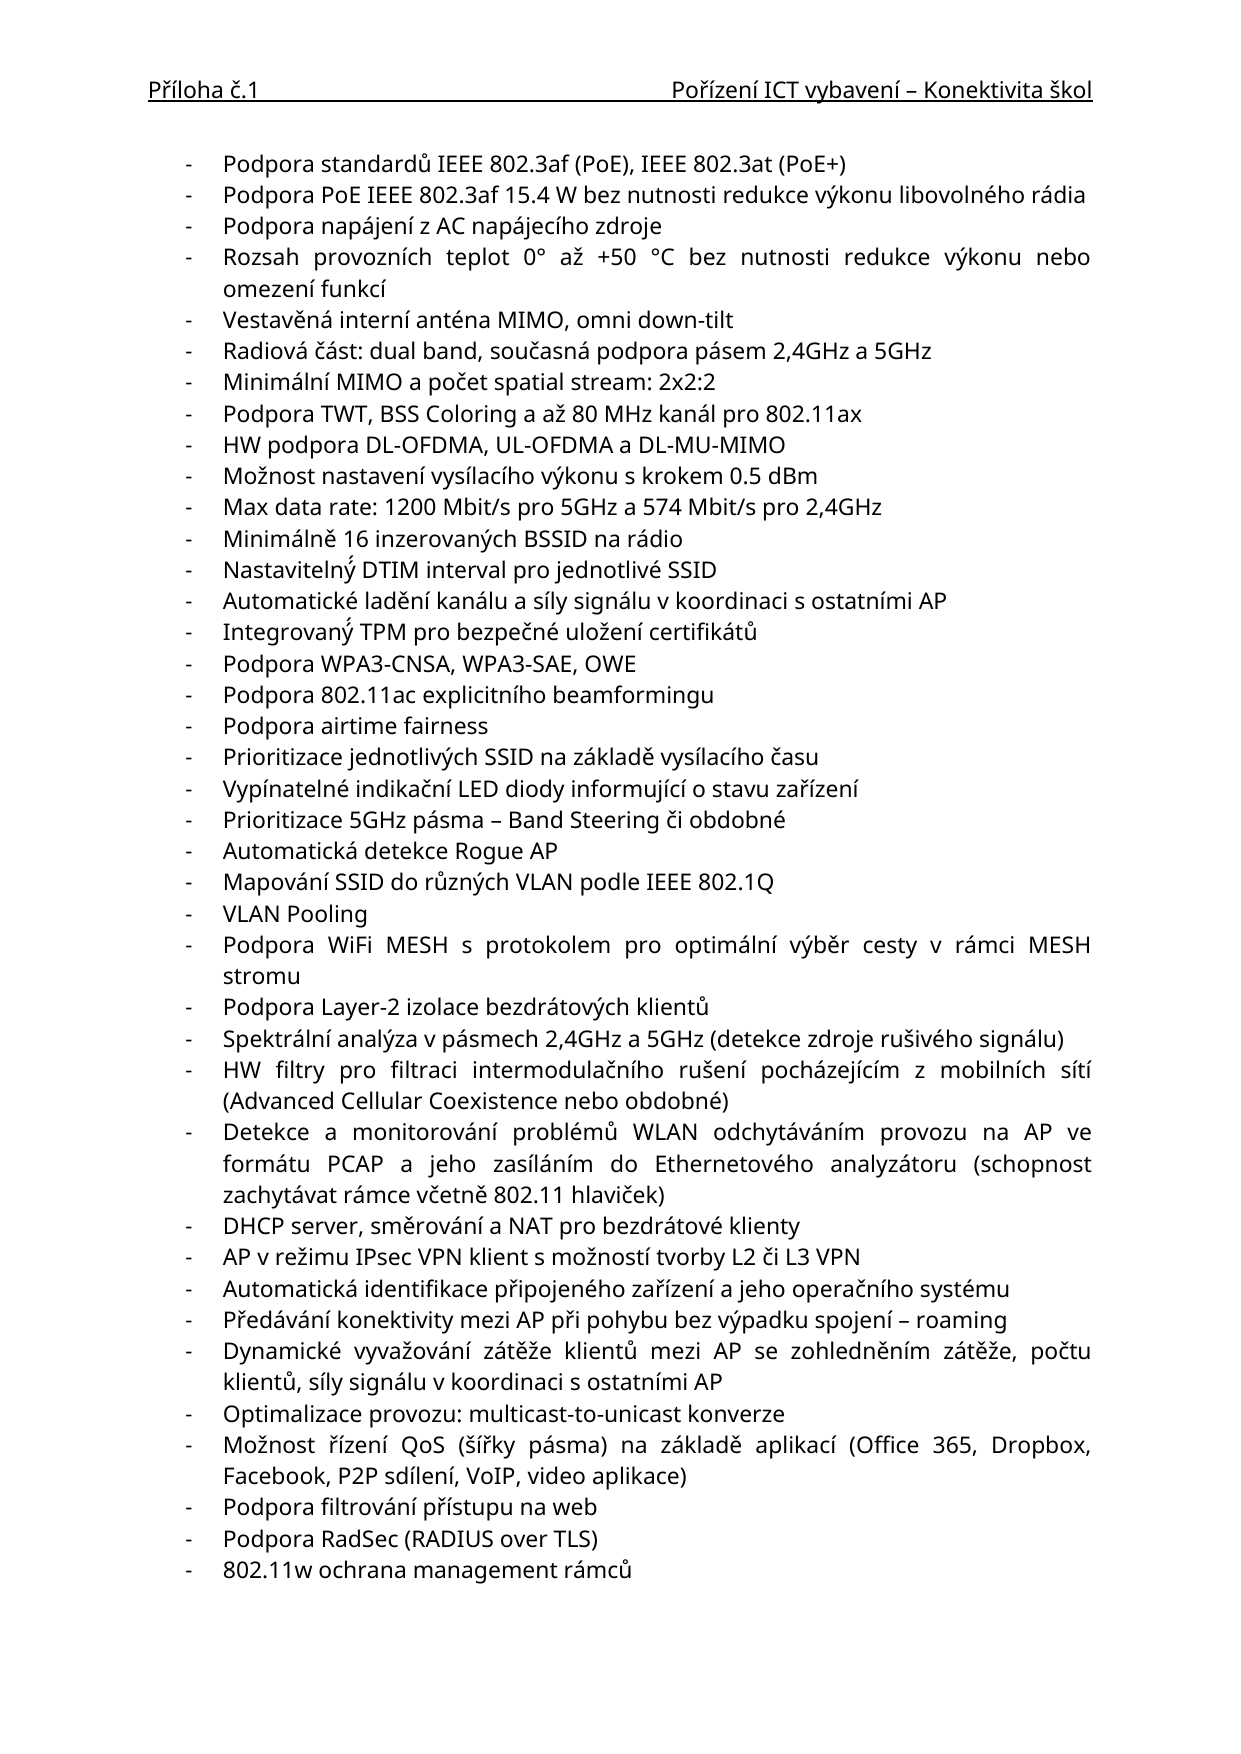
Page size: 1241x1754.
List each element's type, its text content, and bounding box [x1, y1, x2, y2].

list Minimálně 16 inzerovaných BSSID na rádio [185, 523, 1093, 554]
list Spektrální analýza v pásmech 2,4GHz a 5GHz (detekce zdroje rušivého signálu) [185, 1023, 1093, 1054]
list Vypínatelné indikační LED diody informující o stavu zařízení [185, 773, 1093, 804]
list Automatická identifikace připojeného zařízení a jeho operačního systému [185, 1273, 1093, 1304]
list Podpora standardů IEEE 802.3af (PoE), IEEE 802.3at (PoE+) [185, 148, 1093, 179]
list Automatické ladění kanálu a síly signálu v koordinaci s ostatními AP [185, 585, 1093, 616]
list Podpora WPA3-CNSA, WPA3-SAE, OWE [185, 648, 1093, 679]
list Předávání konektivity mezi AP při pohybu bez výpadku spojení – roaming [185, 1304, 1093, 1335]
list Podpora WiFi MESH s protokolem pro optimální výběr cesty v rámci MESH stromu [185, 929, 1093, 991]
list Podpora PoE IEEE 802.3af 15.4 W bez nutnosti redukce výkonu libovolného rádia [185, 179, 1093, 210]
list DHCP server, směrování a NAT pro bezdrátové klienty [185, 1210, 1093, 1241]
list Podpora Layer-2 izolace bezdrátových klientů [185, 991, 1093, 1023]
list Dynamické vyvažování zátěže klientů mezi AP se zohledněním zátěže, počtu klientů, síly signálu v koordinaci s ostatními AP [185, 1335, 1093, 1398]
list HW podpora DL-OFDMA, UL-OFDMA a DL-MU-MIMO [185, 429, 1093, 460]
list Podpora airtime fairness [185, 710, 1093, 741]
list Podpora TWT, BSS Coloring a až 80 MHz kanál pro 802.11ax [185, 398, 1093, 429]
list Integrovaný́ TPM pro bezpečné uložení certifikátů [185, 616, 1093, 648]
list AP v režimu IPsec VPN klient s možností tvorby L2 či L3 VPN [185, 1241, 1093, 1273]
list Podpora 802.11ac explicitního beamformingu [185, 679, 1093, 710]
list Prioritizace 5GHz pásma – Band Steering či obdobné [185, 804, 1093, 835]
list Rozsah provozních teplot 0° až +50 °C bez nutnosti redukce výkonu nebo omezení funkcí [185, 241, 1093, 304]
list Automatická detekce Rogue AP [185, 835, 1093, 866]
list Mapování SSID do různých VLAN podle IEEE 802.1Q [185, 866, 1093, 898]
list VLAN Pooling [185, 898, 1093, 929]
list Vestavěná interní anténa MIMO, omni down-tilt [185, 304, 1093, 335]
list Detekce a monitorování problémů WLAN odchytáváním provozu na AP ve formátu PCAP a jeho zasíláním do Ethernetového analyzátoru (schopnost zachytávat rámce včetně 802.11 hlaviček) [185, 1116, 1093, 1210]
list Podpora RadSec (RADIUS over TLS) [185, 1523, 1093, 1554]
list Nastavitelný́ DTIM interval pro jednotlivé SSID [185, 554, 1093, 585]
list Minimální MIMO a počet spatial stream: 2x2:2 [185, 366, 1093, 398]
list HW filtry pro filtraci intermodulačního rušení pocházejícím z mobilních sítí (Advanced Cellular Coexistence nebo obdobné) [185, 1054, 1093, 1116]
list Možnost nastavení vysílacího výkonu s krokem 0.5 dBm [185, 460, 1093, 491]
list Radiová část: dual band, současná podpora pásem 2,4GHz a 5GHz [185, 335, 1093, 366]
list Max data rate: 1200 Mbit/s pro 5GHz a 574 Mbit/s pro 2,4GHz [185, 491, 1093, 523]
list Optimalizace provozu: multicast-to-unicast konverze [185, 1398, 1093, 1429]
list Prioritizace jednotlivých SSID na základě vysílacího času [185, 741, 1093, 773]
list 802.11w ochrana management rámců [185, 1554, 1093, 1585]
list Podpora napájení z AC napájecího zdroje [185, 210, 1093, 241]
list Možnost řízení QoS (šířky pásma) na základě aplikací (Office 365, Dropbox, Facebook, P2P sdílení, VoIP, video aplikace) [185, 1429, 1093, 1491]
list Podpora filtrování přístupu na web [185, 1491, 1093, 1523]
